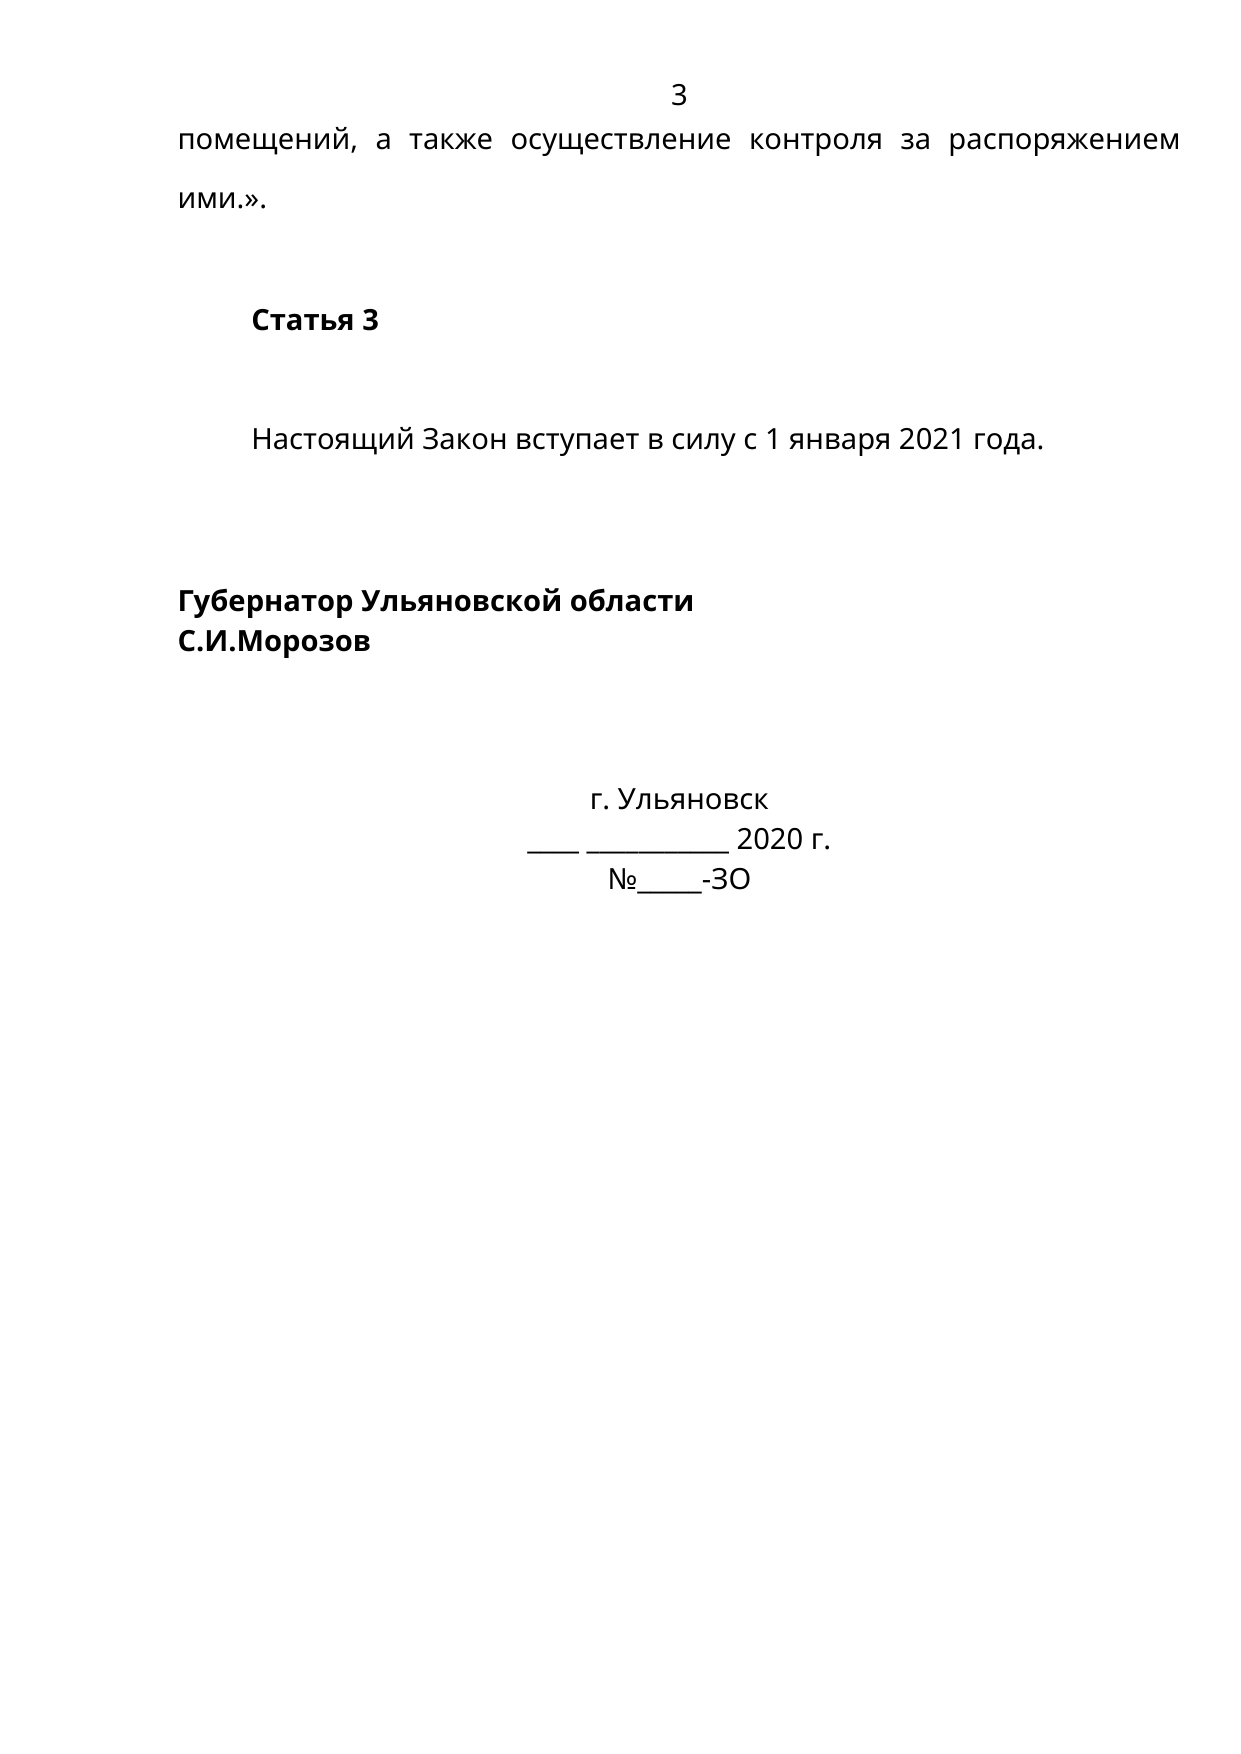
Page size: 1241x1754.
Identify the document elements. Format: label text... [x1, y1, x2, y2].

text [177, 118, 1181, 217]
text Статья 3 [177, 299, 1181, 339]
text №_____-ЗО [177, 858, 1181, 898]
text Губернатор Ульяновской области С.И.Морозов [177, 580, 1181, 659]
text ____ ___________ 2020 г. [177, 818, 1181, 858]
text г. Ульяновск [177, 778, 1181, 818]
text Настоящий Закон вступает в силу с 1 января 2021 года. [177, 418, 1181, 458]
